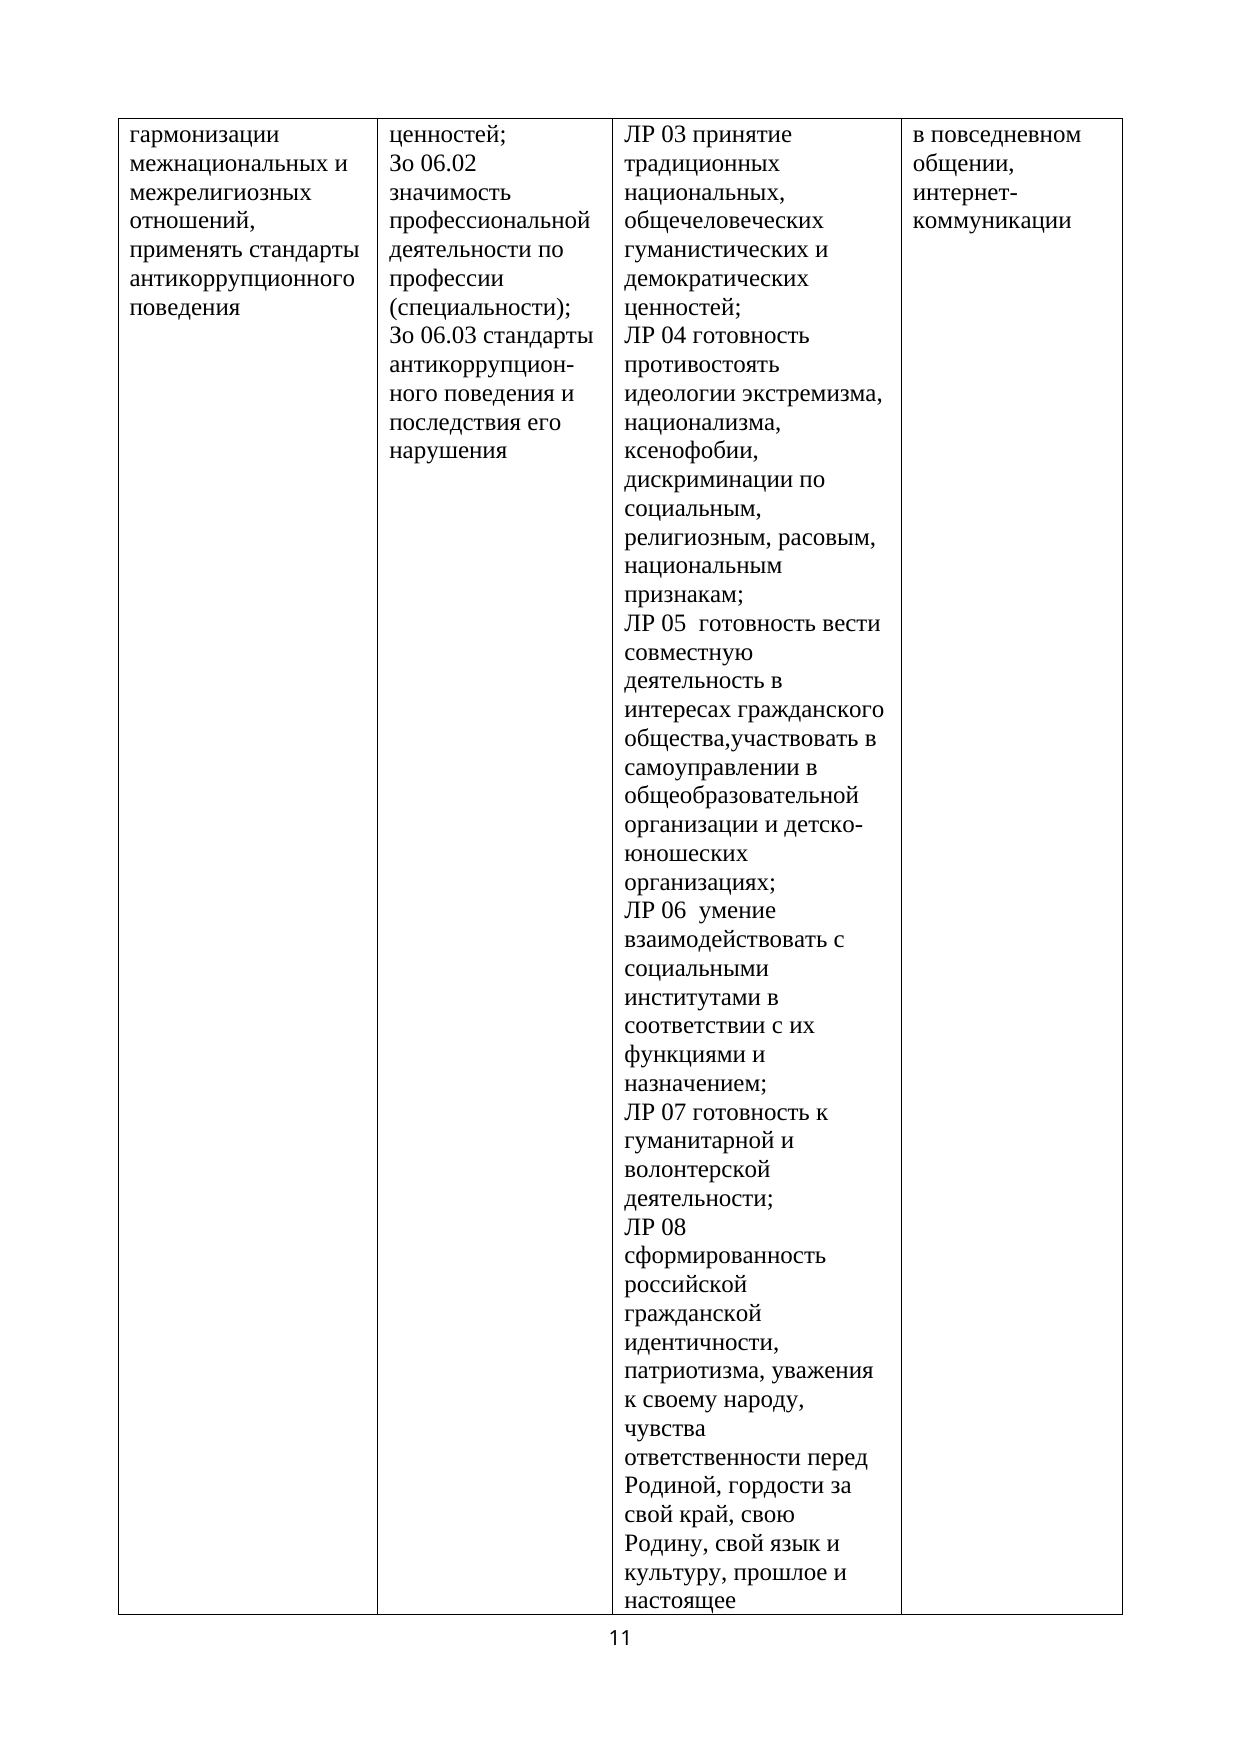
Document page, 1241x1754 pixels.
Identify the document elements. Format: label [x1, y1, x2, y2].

table_cell [902, 119, 1122, 1614]
table_cell [119, 119, 377, 1614]
table_cell [378, 119, 612, 1614]
table_cell [613, 119, 901, 1614]
